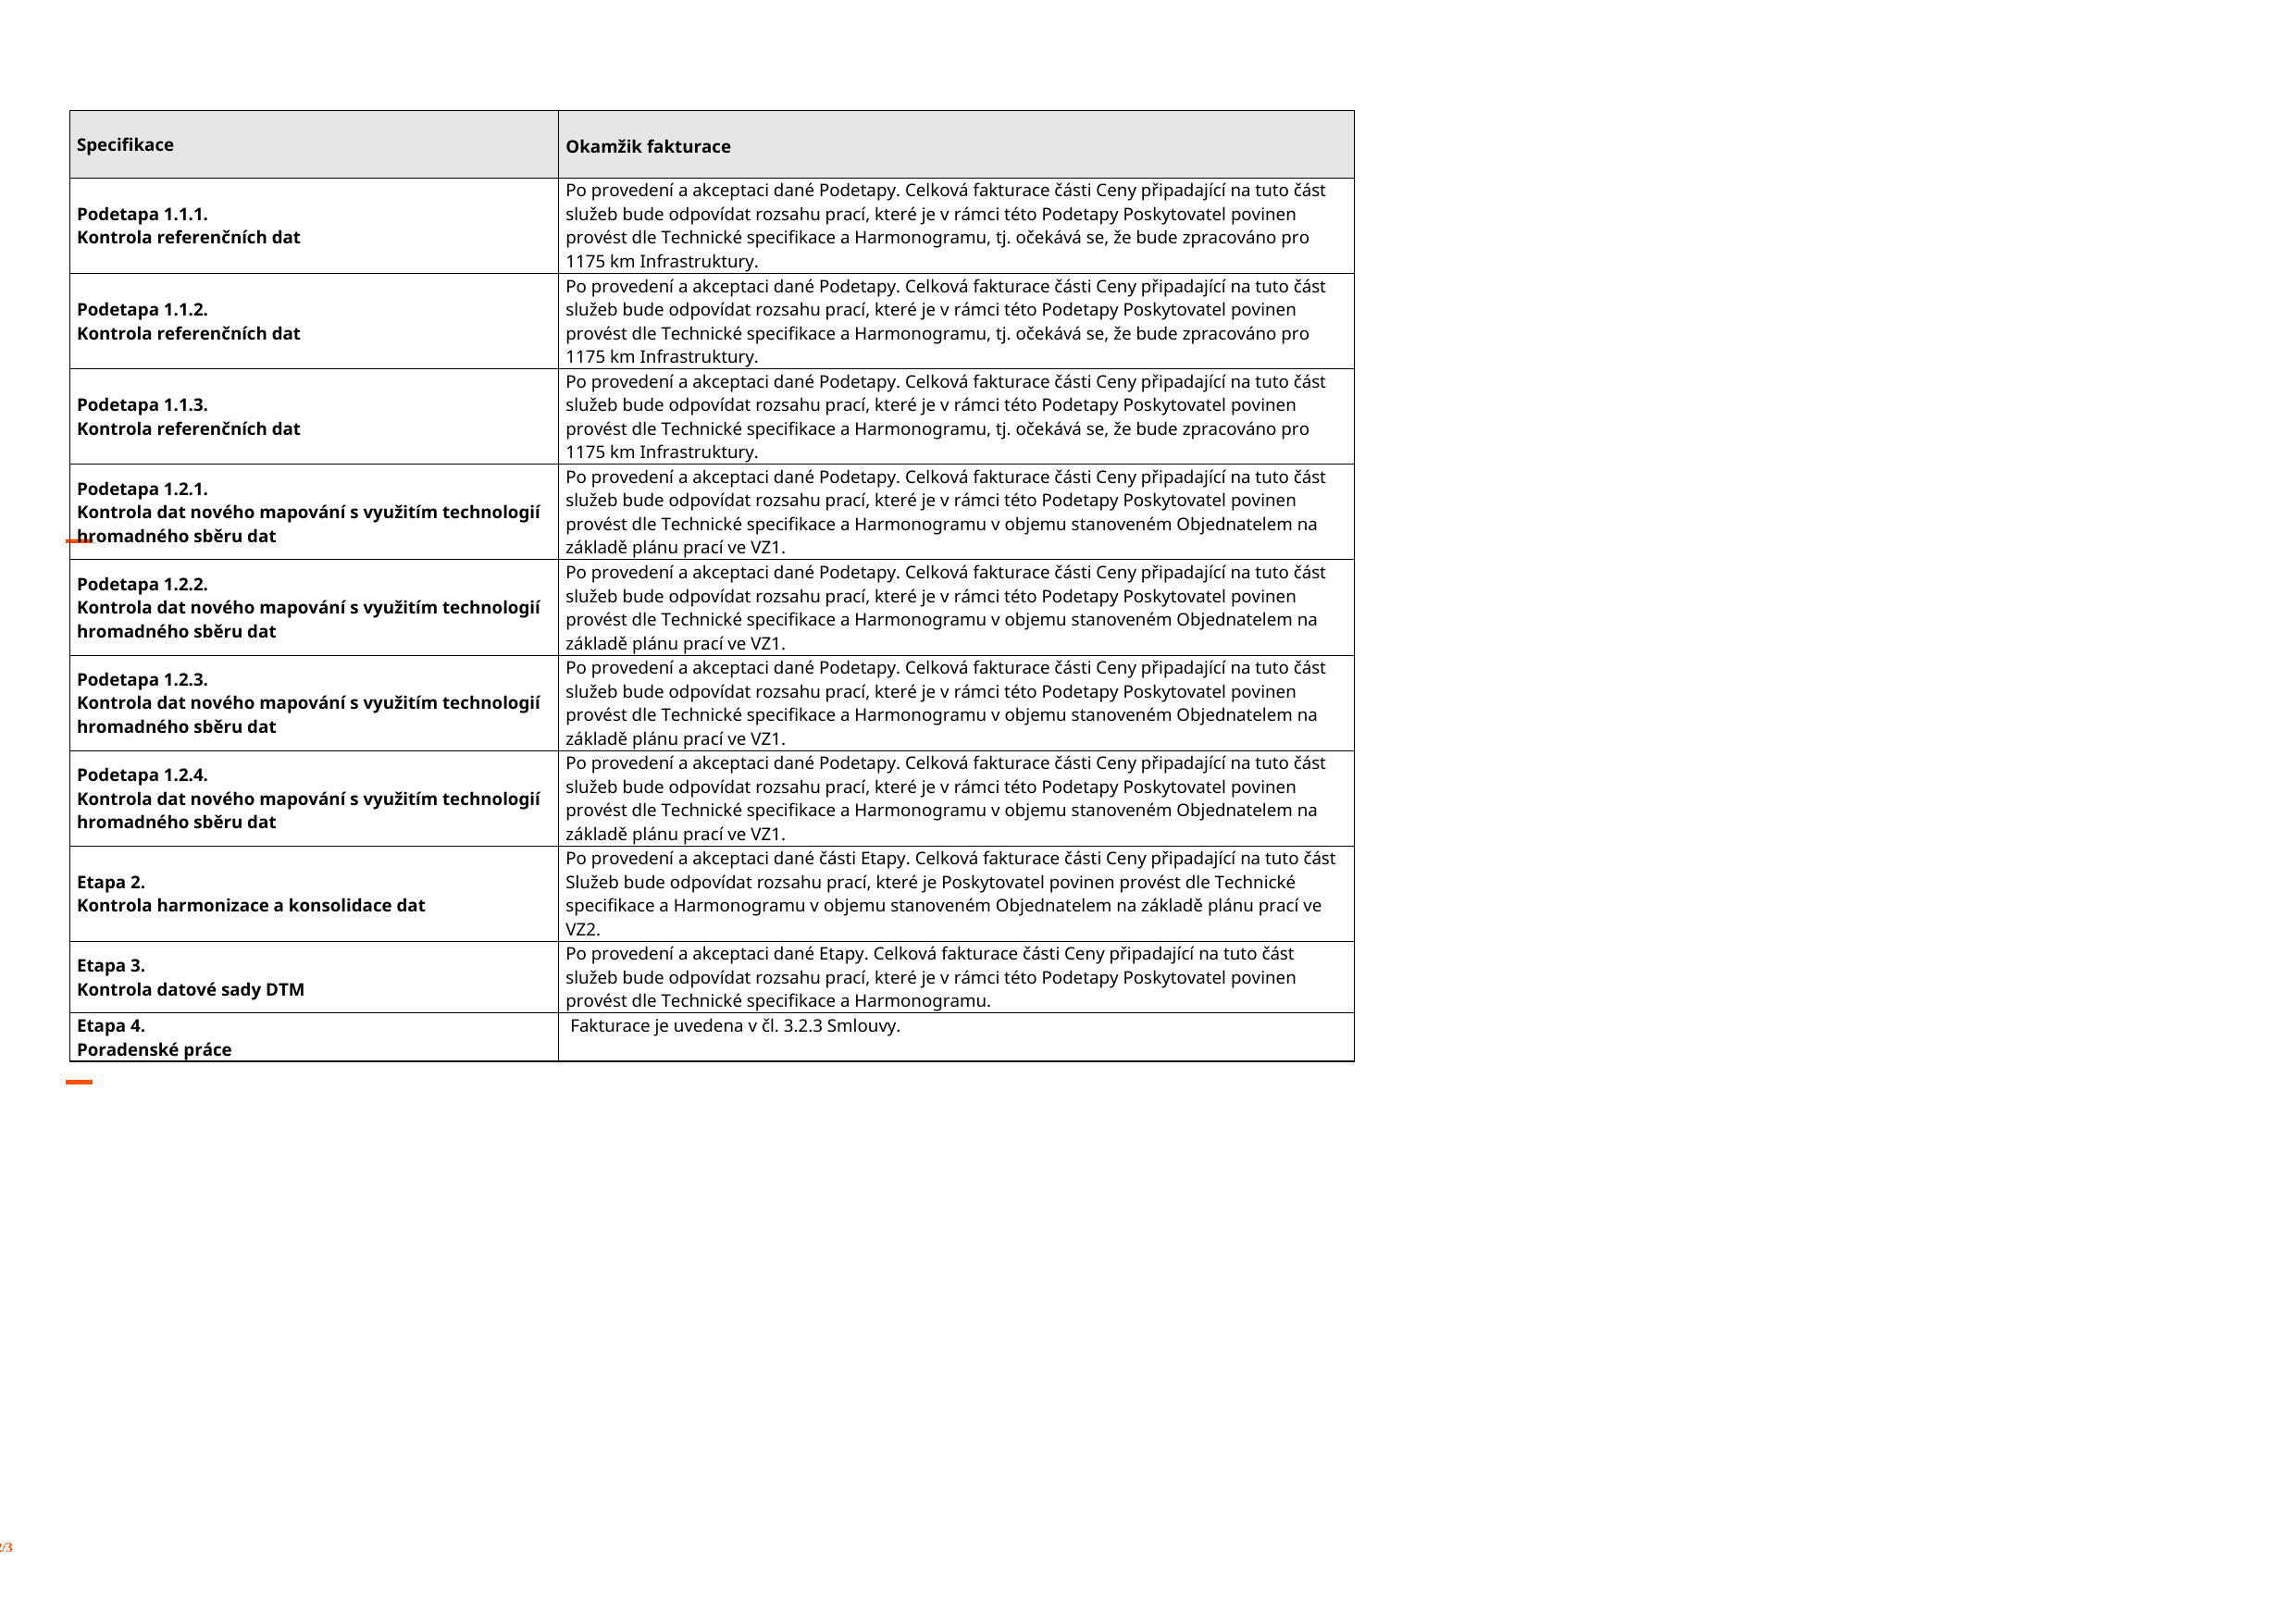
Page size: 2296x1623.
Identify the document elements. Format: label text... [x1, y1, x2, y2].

table_header Specifikace [70, 111, 558, 178]
table_cell Podetapa 1.2.2. Kontrola dat nového mapování s využitím technologií hromadného sběru dat [70, 560, 558, 654]
table_cell Podetapa 1.1.2. Kontrola referenčních dat [70, 274, 558, 368]
table_cell Po provedení a akceptaci dané Podetapy. Celková fakturace části Ceny připadající na tuto část služeb bude odpovídat rozsahu prací, které je v rámci této Podetapy Poskytovatel povinen provést dle Technické specifikace a Harmonogramu v objemu stanoveném Objednatelem na základě plánu prací ve VZ1. [559, 656, 1354, 750]
table_cell Po provedení a akceptaci dané Podetapy. Celková fakturace části Ceny připadající na tuto část služeb bude odpovídat rozsahu prací, které je v rámci této Podetapy Poskytovatel povinen provést dle Technické specifikace a Harmonogramu v objemu stanoveném Objednatelem na základě plánu prací ve VZ1. [559, 465, 1354, 559]
table_cell Podetapa 1.1.1. Kontrola referenčních dat [70, 179, 558, 273]
table_cell Fakturace je uvedena v čl. 3.2.3 Smlouvy. [559, 1013, 1354, 1060]
table_cell Po provedení a akceptaci dané Podetapy. Celková fakturace části Ceny připadající na tuto část služeb bude odpovídat rozsahu prací, které je v rámci této Podetapy Poskytovatel povinen provést dle Technické specifikace a Harmonogramu v objemu stanoveném Objednatelem na základě plánu prací ve VZ1. [559, 751, 1354, 846]
table_cell Etapa 2. Kontrola harmonizace a konsolidace dat [70, 847, 558, 941]
table_cell Po provedení a akceptaci dané Podetapy. Celková fakturace části Ceny připadající na tuto část služeb bude odpovídat rozsahu prací, které je v rámci této Podetapy Poskytovatel povinen provést dle Technické specifikace a Harmonogramu, tj. očekává se, že bude zpracováno pro 1175 km Infrastruktury. [559, 274, 1354, 368]
table_header Okamžik fakturace [559, 111, 1354, 178]
table_cell Podetapa 1.2.4. Kontrola dat nového mapování s využitím technologií hromadného sběru dat [70, 751, 558, 846]
table_cell Podetapa 1.1.3. Kontrola referenčních dat [70, 369, 558, 464]
table_cell Podetapa 1.2.1. Kontrola dat nového mapování s využitím technologií hromadného sběru dat [70, 465, 558, 559]
table_cell Po provedení a akceptaci dané Podetapy. Celková fakturace části Ceny připadající na tuto část služeb bude odpovídat rozsahu prací, které je v rámci této Podetapy Poskytovatel povinen provést dle Technické specifikace a Harmonogramu v objemu stanoveném Objednatelem na základě plánu prací ve VZ1. [559, 560, 1354, 654]
table_cell Po provedení a akceptaci dané Podetapy. Celková fakturace části Ceny připadající na tuto část služeb bude odpovídat rozsahu prací, které je v rámci této Podetapy Poskytovatel povinen provést dle Technické specifikace a Harmonogramu, tj. očekává se, že bude zpracováno pro 1175 km Infrastruktury. [559, 369, 1354, 464]
table_cell Po provedení a akceptaci dané Etapy. Celková fakturace části Ceny připadající na tuto část služeb bude odpovídat rozsahu prací, které je v rámci této Podetapy Poskytovatel povinen provést dle Technické specifikace a Harmonogramu. [559, 942, 1354, 1012]
table_cell Po provedení a akceptaci dané části Etapy. Celková fakturace části Ceny připadající na tuto část Služeb bude odpovídat rozsahu prací, které je Poskytovatel povinen provést dle Technické specifikace a Harmonogramu v objemu stanoveném Objednatelem na základě plánu prací ve VZ2. [559, 847, 1354, 941]
table_cell Podetapa 1.2.3. Kontrola dat nového mapování s využitím technologií hromadného sběru dat [70, 656, 558, 750]
table_cell Etapa 4. Poradenské práce [70, 1013, 558, 1060]
table_cell Po provedení a akceptaci dané Podetapy. Celková fakturace části Ceny připadající na tuto část služeb bude odpovídat rozsahu prací, které je v rámci této Podetapy Poskytovatel povinen provést dle Technické specifikace a Harmonogramu, tj. očekává se, že bude zpracováno pro 1175 km Infrastruktury. [559, 179, 1354, 273]
table_cell Etapa 3. Kontrola datové sady DTM [70, 942, 558, 1012]
